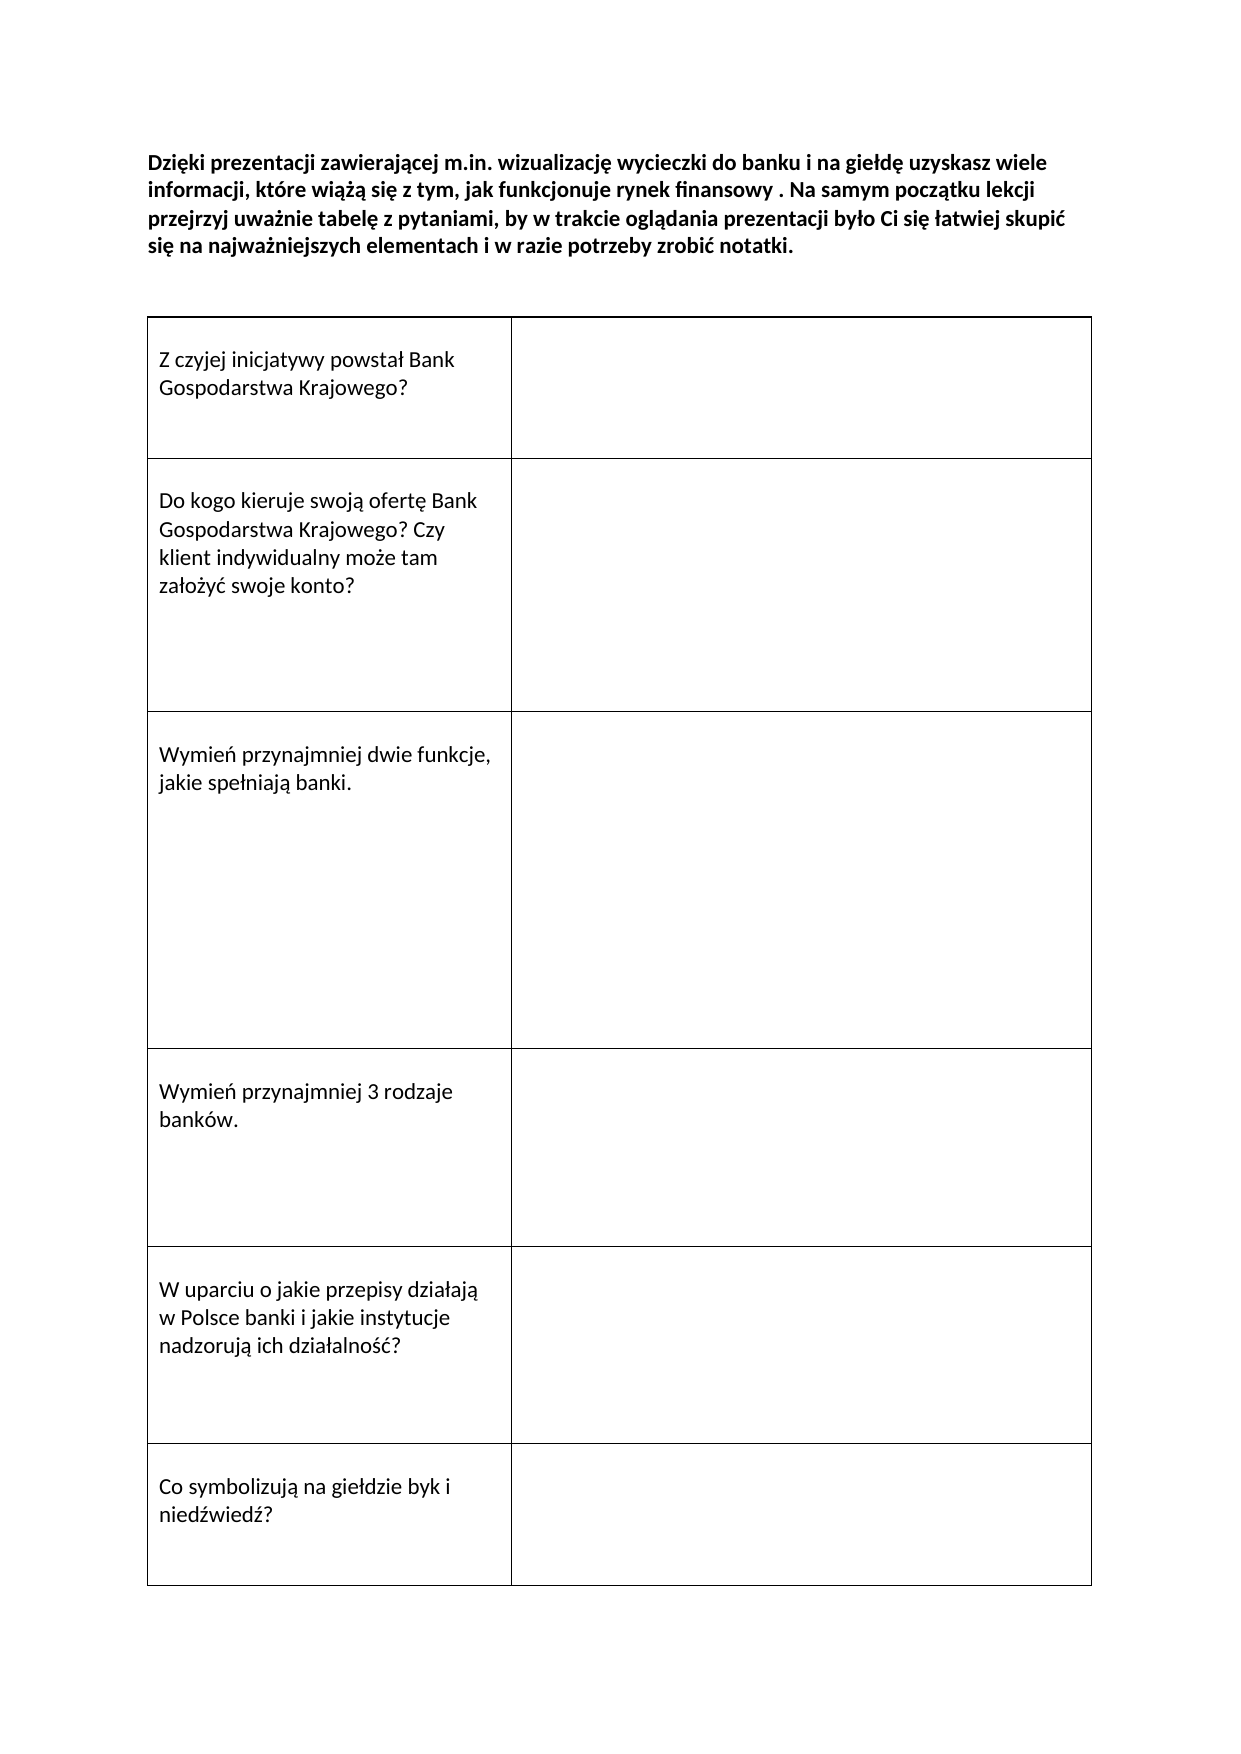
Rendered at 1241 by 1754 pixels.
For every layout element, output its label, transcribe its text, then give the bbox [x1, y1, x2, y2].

table_cell [512, 1247, 1091, 1443]
table_cell W uparciu o jakie przepisy działają w Polsce banki i jakie instytucje nadzorują ich działalność? [148, 1247, 511, 1443]
text Dzięki prezentacji zawierającej m.in. wizualizację wycieczki do banku i na giełdę uzyskasz wiele informacji, które wiążą się z tym, jak funkcjonuje rynek finansowy . Na samym początku lekcji przejrzyj uważnie tabelę z pytaniami, by w trakcie oglądania prezentacji było Ci się łatwiej skupić się na najważniejszych elementach i w razie potrzeby zrobić notatki. [148, 148, 1093, 260]
table_cell Do kogo kieruje swoją ofertę Bank Gospodarstwa Krajowego? Czy klient indywidualny może tam założyć swoje konto? [148, 459, 511, 711]
table_cell Wymień przynajmniej dwie funkcje, jakie spełniają banki. [148, 712, 511, 1048]
table_cell Wymień przynajmniej 3 rodzaje banków. [148, 1049, 511, 1246]
table_cell [512, 712, 1091, 1048]
table_cell Co symbolizują na giełdzie byk i niedźwiedź? [148, 1444, 511, 1585]
table_cell [512, 1049, 1091, 1246]
table_cell [512, 1444, 1091, 1585]
table_header [512, 318, 1091, 458]
table_cell [512, 459, 1091, 711]
table_header Z czyjej inicjatywy powstał Bank Gospodarstwa Krajowego? [148, 318, 511, 458]
